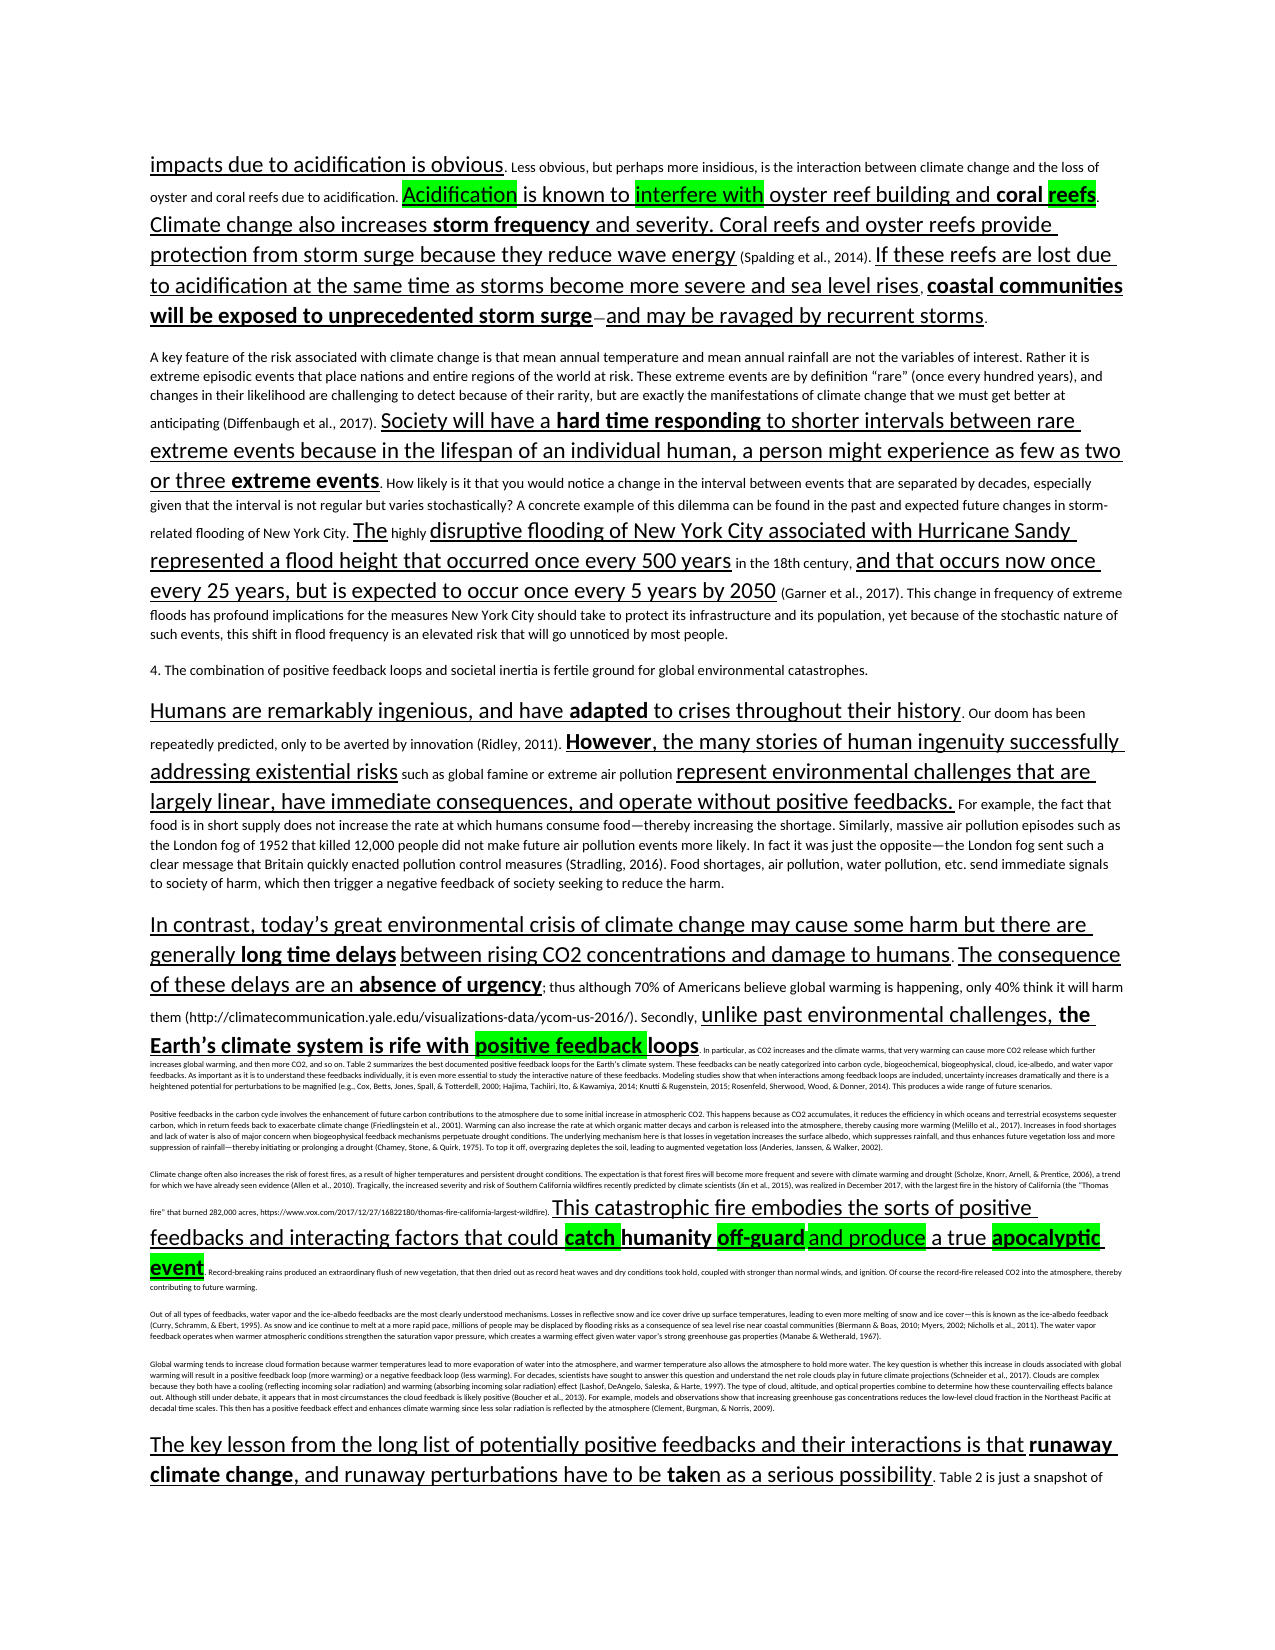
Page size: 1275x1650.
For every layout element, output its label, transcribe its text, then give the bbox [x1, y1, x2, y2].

text A key feature of the risk associated with climate change is that mean annual temperature and mean annual rainfall are not the variables of interest. Rather it is extreme episodic events that place nations and entire regions of the world at risk. These extreme events are by definition “rare” (once every hundred years), and changes in their likelihood are challenging to detect because of their rarity, but are exactly the manifestations of climate change that we must get better at anticipating (Diffenbaugh et al., 2017). Society will have a hard time responding to shorter intervals between rare extreme events because in the lifespan of an individual human, a person might experience as few as two or three extreme events. How likely is it that you would notice a change in the interval between events that are separated by decades, especially given that the interval is not regular but varies stochastically? A concrete example of this dilemma can be found in the past and expected future changes in storm-related flooding of New York City. The highly disruptive flooding of New York City associated with Hurricane Sandy represented a flood height that occurred once every 500 years in the 18th century, and that occurs now once every 25 years, but is expected to occur once every 5 years by 2050 (Garner et al., 2017). This change in frequency of extreme floods has profound implications for the measures New York City should take to protect its infrastructure and its population, yet because of the stochastic nature of such events, this shift in flood frequency is an elevated risk that will go unnoticed by most people. [150, 348, 1125, 643]
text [150, 150, 1125, 329]
text 4. The combination of positive feedback loops and societal inertia is fertile ground for global environmental catastrophes. [150, 661, 1125, 679]
text Climate change often also increases the risk of forest fires, as a result of higher temperatures and persistent drought conditions. The expectation is that forest fires will become more frequent and severe with climate warming and drought (Scholze, Knorr, Arnell, & Prentice, 2006), a trend for which we have already seen evidence (Allen et al., 2010). Tragically, the increased severity and risk of Southern California wildfires recently predicted by climate scientists (Jin et al., 2015), was realized in December 2017, with the largest fire in the history of California (the “Thomas fire” that burned 282,000 acres, https://www.vox.com/2017/12/27/16822180/thomas-fire-california-largest-wildfire). This catastrophic fire embodies the sorts of positive feedbacks and interacting factors that could catch humanity off-guard and produce a true apocalyptic event. Record-breaking rains produced an extraordinary flush of new vegetation, that then dried out as record heat waves and dry conditions took hold, coupled with stronger than normal winds, and ignition. Of course the record-fire released CO2 into the atmosphere, thereby contributing to future warming. [150, 1169, 1125, 1292]
text Humans are remarkably ingenious, and have adapted to crises throughout their history. Our doom has been repeatedly predicted, only to be averted by innovation (Ridley, 2011). However, the many stories of human ingenuity successfully addressing existential risks such as global famine or extreme air pollution represent environmental challenges that are largely linear, have immediate consequences, and operate without positive feedbacks. For example, the fact that food is in short supply does not increase the rate at which humans consume food—thereby increasing the shortage. Similarly, massive air pollution episodes such as the London fog of 1952 that killed 12,000 people did not make future air pollution events more likely. In fact it was just the opposite—the London fog sent such a clear message that Britain quickly enacted pollution control measures (Stradling, 2016). Food shortages, air pollution, water pollution, etc. send immediate signals to society of harm, which then trigger a negative feedback of society seeking to reduce the harm. [150, 697, 1125, 892]
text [150, 1430, 1125, 1489]
text In contrast, today’s great environmental crisis of climate change may cause some harm but there are generally long time delays between rising CO2 concentrations and damage to humans. The consequence of these delays are an absence of urgency; thus although 70% of Americans believe global warming is happening, only 40% think it will harm them (http://climatecommunication.yale.edu/visualizations-data/ycom-us-2016/). Secondly, unlike past environmental challenges, the Earth’s climate system is rife with positive feedback loops. In particular, as CO2 increases and the climate warms, that very warming can cause more CO2 release which further increases global warming, and then more CO2, and so on. Table 2 summarizes the best documented positive feedback loops for the Earth’s climate system. These feedbacks can be neatly categorized into carbon cycle, biogeochemical, biogeophysical, cloud, ice-albedo, and water vapor feedbacks. As important as it is to understand these feedbacks individually, it is even more essential to study the interactive nature of these feedbacks. Modeling studies show that when interactions among feedback loops are included, uncertainty increases dramatically and there is a heightened potential for perturbations to be magnified (e.g., Cox, Betts, Jones, Spall, & Totterdell, 2000; Hajima, Tachiiri, Ito, & Kawamiya, 2014; Knutti & Rugenstein, 2015; Rosenfeld, Sherwood, Wood, & Donner, 2014). This produces a wide range of future scenarios. [150, 910, 1125, 1092]
